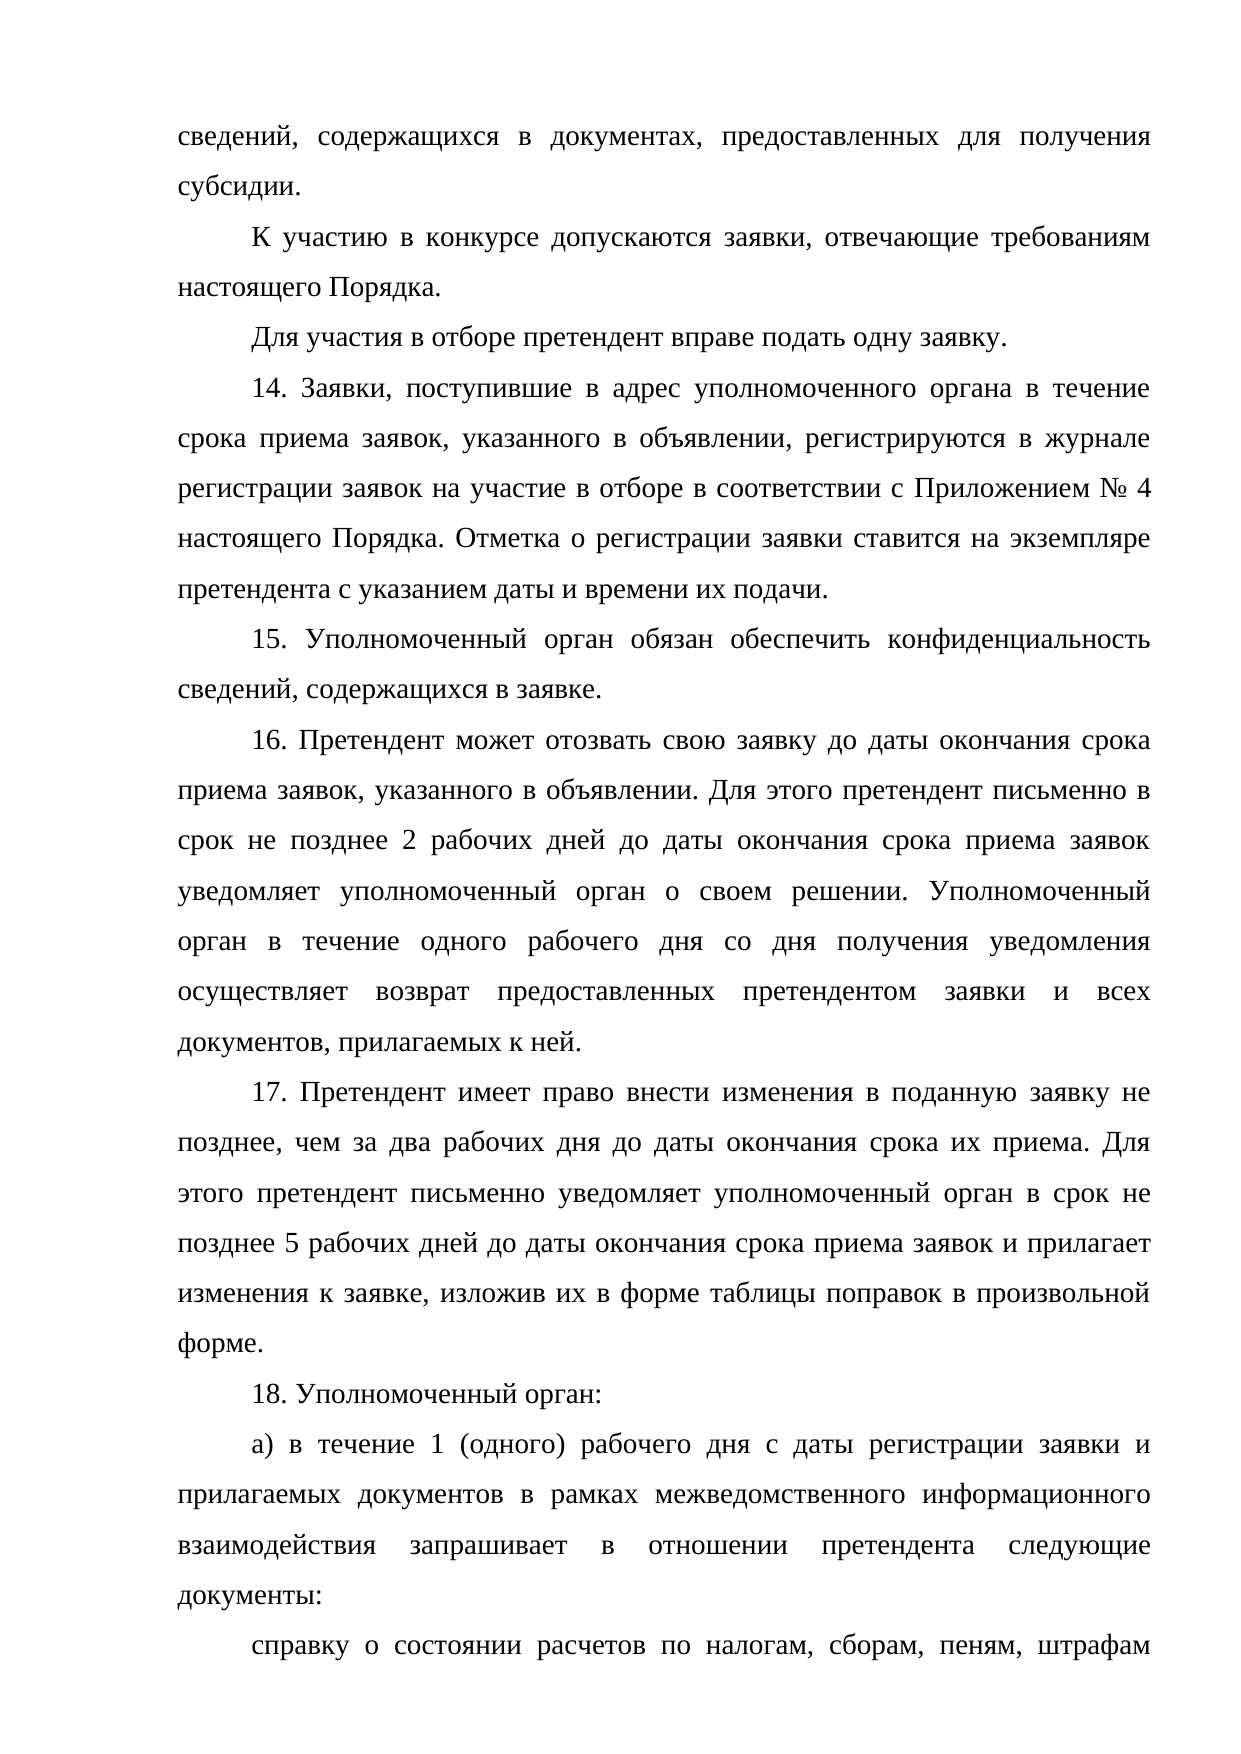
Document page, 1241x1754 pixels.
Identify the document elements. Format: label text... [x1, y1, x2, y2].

text 17. Претендент имеет право внести изменения в поданную заявку не позднее, чем за два рабочих дня до даты окончания срока их приема. Для этого претендент письменно уведомляет уполномоченный орган в срок не позднее 5 рабочих дней до даты окончания срока приема заявок и прилагает изменения к заявке, изложив их в форме таблицы поправок в произвольной форме. [177, 1074, 1152, 1359]
text а) в течение 1 (одного) рабочего дня с даты регистрации заявки и прилагаемых документов в рамках межведомственного информационного взаимодействия запрашивает в отношении претендента следующие документы: [177, 1426, 1152, 1611]
text Для участия в отборе претендент вправе подать одну заявку. [177, 319, 1152, 353]
text 14. Заявки, поступившие в адрес уполномоченного органа в течение срока приема заявок, указанного в объявлении, регистрируются в журнале регистрации заявок на участие в отборе в соответствии с Приложением № 4 настоящего Порядка. Отметка о регистрации заявки ставится на экземпляре претендента с указанием даты и времени их подачи. [177, 370, 1152, 604]
text 15. Уполномоченный орган обязан обеспечить конфиденциальность сведений, содержащихся в заявке. [177, 621, 1152, 705]
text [177, 1627, 1152, 1661]
text К участию в конкурсе допускаются заявки, отвечающие требованиям настоящего Порядка. [177, 219, 1152, 303]
text 18. Уполномоченный орган: [177, 1376, 1152, 1409]
text 16. Претендент может отозвать свою заявку до даты окончания срока приема заявок, указанного в объявлении. Для этого претендент письменно в срок не позднее 2 рабочих дней до даты окончания срока приема заявок уведомляет уполномоченный орган о своем решении. Уполномоченный орган в течение одного рабочего дня со дня получения уведомления осуществляет возврат предоставленных претендентом заявки и всех документов, прилагаемых к ней. [177, 722, 1152, 1057]
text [177, 118, 1152, 202]
